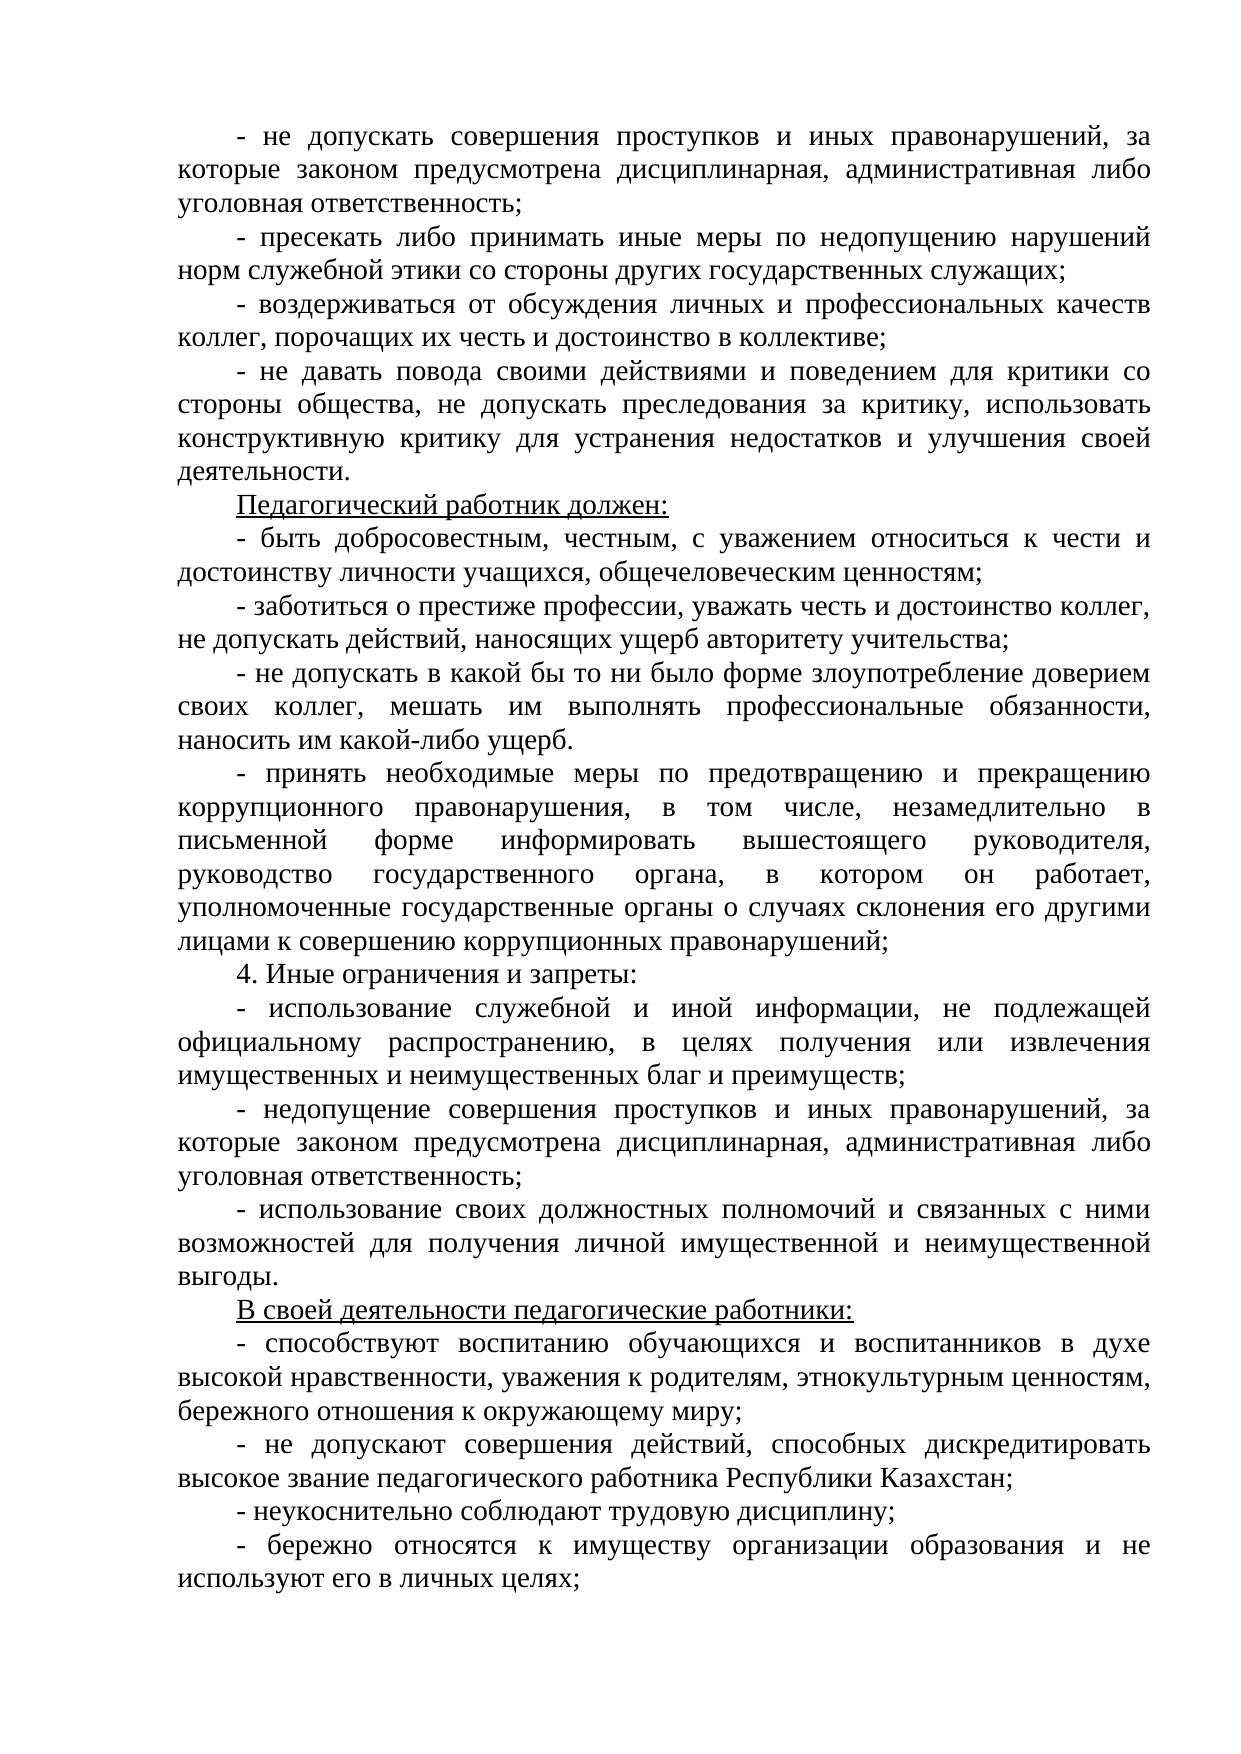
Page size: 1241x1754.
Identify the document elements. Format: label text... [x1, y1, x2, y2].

text - бережно относятся к имуществу организации образования и не используют его в личных целях; [177, 1527, 1152, 1594]
text - не допускают совершения действий, способных дискредитировать высокое звание педагогического работника Республики Казахстан; [177, 1426, 1152, 1493]
text - заботиться о престиже профессии, уважать честь и достоинство коллег, не допускать действий, наносящих ущерб авторитету учительства; [177, 588, 1152, 655]
text - недопущение совершения проступков и иных правонарушений, за которые законом предусмотрена дисциплинарная, административная либо уголовная ответственность; [177, 1091, 1152, 1191]
text - принять необходимые меры по предотвращению и прекращению коррупционного правонарушения, в том числе, незамедлительно в письменной форме информировать вышестоящего руководителя, руководство государственного органа, в котором он работает, уполномоченные государственные органы о случаях склонения его другими лицами к совершению коррупционных правонарушений; [177, 755, 1152, 957]
text - быть добросовестным, честным, с уважением относиться к чести и достоинству личности учащихся, общечеловеческим ценностям; [177, 521, 1152, 588]
text - неукоснительно соблюдают трудовую дисциплину; [177, 1493, 1152, 1527]
text - не допускать совершения проступков и иных правонарушений, за которые законом предусмотрена дисциплинарная, административная либо уголовная ответственность; [177, 118, 1152, 219]
text В своей деятельности педагогические работники: [177, 1292, 1152, 1326]
text - не давать повода своими действиями и поведением для критики со стороны общества, не допускать преследования за критику, использовать конструктивную критику для устранения недостатков и улучшения своей деятельности. [177, 353, 1152, 487]
text - использование своих должностных полномочий и связанных с ними возможностей для получения личной имущественной и неимущественной выгоды. [177, 1191, 1152, 1292]
text - не допускать в какой бы то ни было форме злоупотребление доверием своих коллег, мешать им выполнять профессиональные обязанности, наносить им какой-либо ущерб. [177, 655, 1152, 755]
text Педагогический работник должен: [177, 487, 1152, 521]
text - использование служебной и иной информации, не подлежащей официальному распространению, в целях получения или извлечения имущественных и неимущественных благ и преимуществ; [177, 990, 1152, 1091]
text 4. Иные ограничения и запреты: [177, 957, 1152, 990]
text - способствуют воспитанию обучающихся и воспитанников в духе высокой нравственности, уважения к родителям, этнокультурным ценностям, бережного отношения к окружающему миру; [177, 1326, 1152, 1426]
text - воздерживаться от обсуждения личных и профессиональных качеств коллег, порочащих их честь и достоинство в коллективе; [177, 286, 1152, 353]
text - пресекать либо принимать иные меры по недопущению нарушений норм служебной этики со стороны других государственных служащих; [177, 219, 1152, 286]
